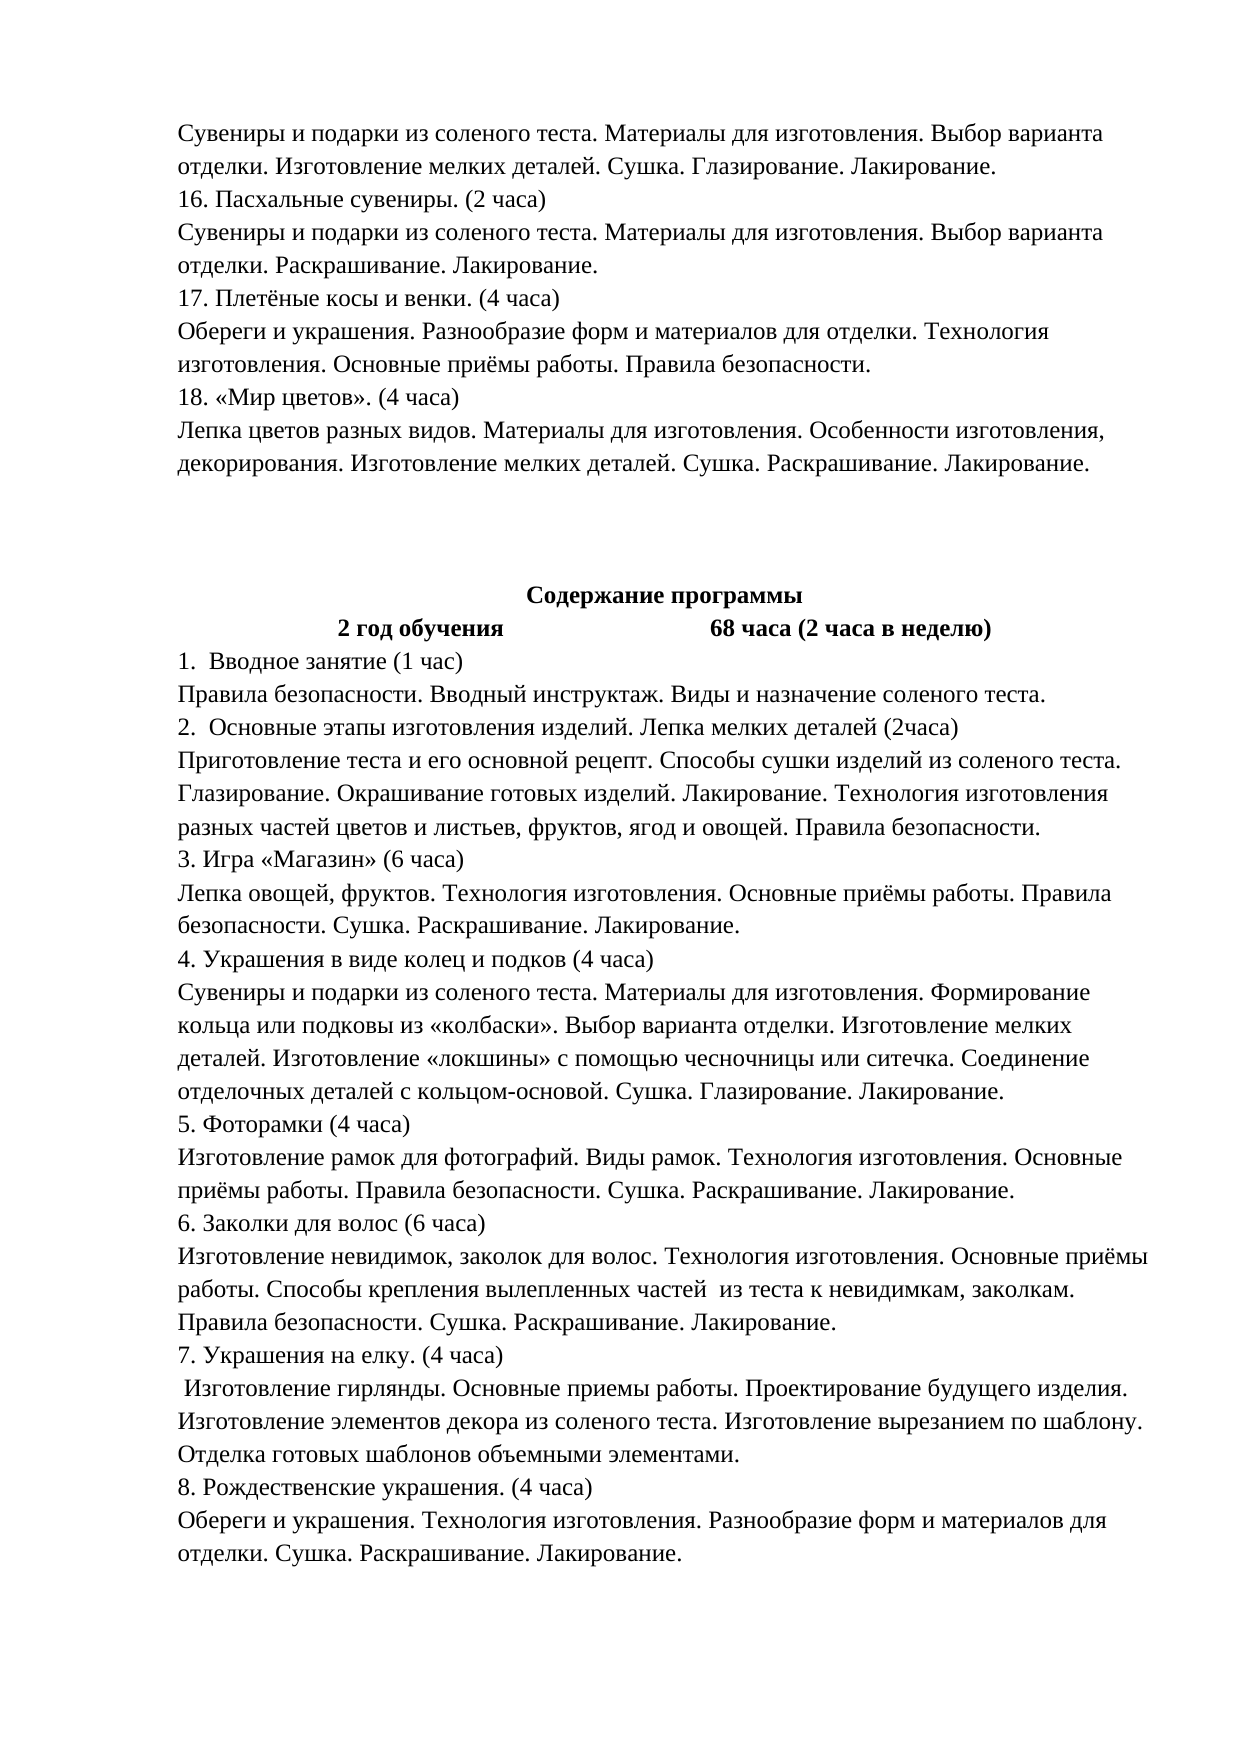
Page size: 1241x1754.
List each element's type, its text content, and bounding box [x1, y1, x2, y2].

text 3. Игра «Магазин» (6 часа) [177, 844, 1152, 873]
text 2. Основные этапы изготовления изделий. Лепка мелких деталей (2часа) [177, 712, 1152, 741]
text Правила безопасности. Вводный инструктаж. Виды и назначение соленого теста. [177, 679, 1152, 708]
text 2 год обучения 68 часа (2 часа в неделю) [177, 613, 1152, 642]
text Обереги и украшения. Технология изготовления. Разнообразие форм и материалов для отделки. Сушка. Раскрашивание. Лакирование. [177, 1505, 1152, 1567]
text 8. Рождественские украшения. (4 часа) [177, 1472, 1152, 1501]
text 6. Заколки для волос (6 часа) [177, 1208, 1152, 1237]
text Изготовление невидимок, заколок для волос. Технология изготовления. Основные приёмы работы. Способы крепления вылепленных частей из теста к невидимкам, заколкам. Правила безопасности. Сушка. Раскрашивание. Лакирование. [177, 1241, 1152, 1336]
text Сувениры и подарки из соленого теста. Материалы для изготовления. Выбор варианта отделки. Изготовление мелких деталей. Сушка. Глазирование. Лакирование. [177, 118, 1152, 180]
text Изготовление гирлянды. Основные приемы работы. Проектирование будущего изделия. Изготовление элементов декора из соленого теста. Изготовление вырезанием по шаблону. Отделка готовых шаблонов объемными элементами. [177, 1373, 1152, 1468]
text 4. Украшения в виде колец и подков (4 часа) [177, 944, 1152, 972]
text 5. Фоторамки (4 часа) [177, 1109, 1152, 1137]
text Сувениры и подарки из соленого теста. Материалы для изготовления. Выбор варианта отделки. Раскрашивание. Лакирование. [177, 217, 1152, 279]
text Обереги и украшения. Разнообразие форм и материалов для отделки. Технология изготовления. Основные приёмы работы. Правила безопасности. [177, 316, 1152, 378]
text 17. Плетёные косы и венки. (4 часа) [177, 283, 1152, 312]
text Содержание программы [177, 580, 1152, 609]
text 1. Вводное занятие (1 час) [177, 646, 1152, 675]
text Приготовление теста и его основной рецепт. Способы сушки изделий из соленого теста. Глазирование. Окрашивание готовых изделий. Лакирование. Технология изготовления разных частей цветов и листьев, фруктов, ягод и овощей. Правила безопасности. [177, 746, 1152, 840]
text 7. Украшения на елку. (4 часа) [177, 1340, 1152, 1369]
text 18. «Мир цветов». (4 часа) [177, 382, 1152, 411]
text 16. Пасхальные сувениры. (2 часа) [177, 184, 1152, 213]
text Лепка овощей, фруктов. Технология изготовления. Основные приёмы работы. Правила безопасности. Сушка. Раскрашивание. Лакирование. [177, 878, 1152, 939]
text Лепка цветов разных видов. Материалы для изготовления. Особенности изготовления, декорирования. Изготовление мелких деталей. Сушка. Раскрашивание. Лакирование. [177, 415, 1152, 477]
text Изготовление рамок для фотографий. Виды рамок. Технология изготовления. Основные приёмы работы. Правила безопасности. Сушка. Раскрашивание. Лакирование. [177, 1142, 1152, 1203]
text Сувениры и подарки из соленого теста. Материалы для изготовления. Формирование кольца или подковы из «колбаски». Выбор варианта отделки. Изготовление мелких деталей. Изготовление «локшины» с помощью чесночницы или ситечка. Соединение отделочных деталей с кольцом-основой. Сушка. Глазирование. Лакирование. [177, 977, 1152, 1104]
